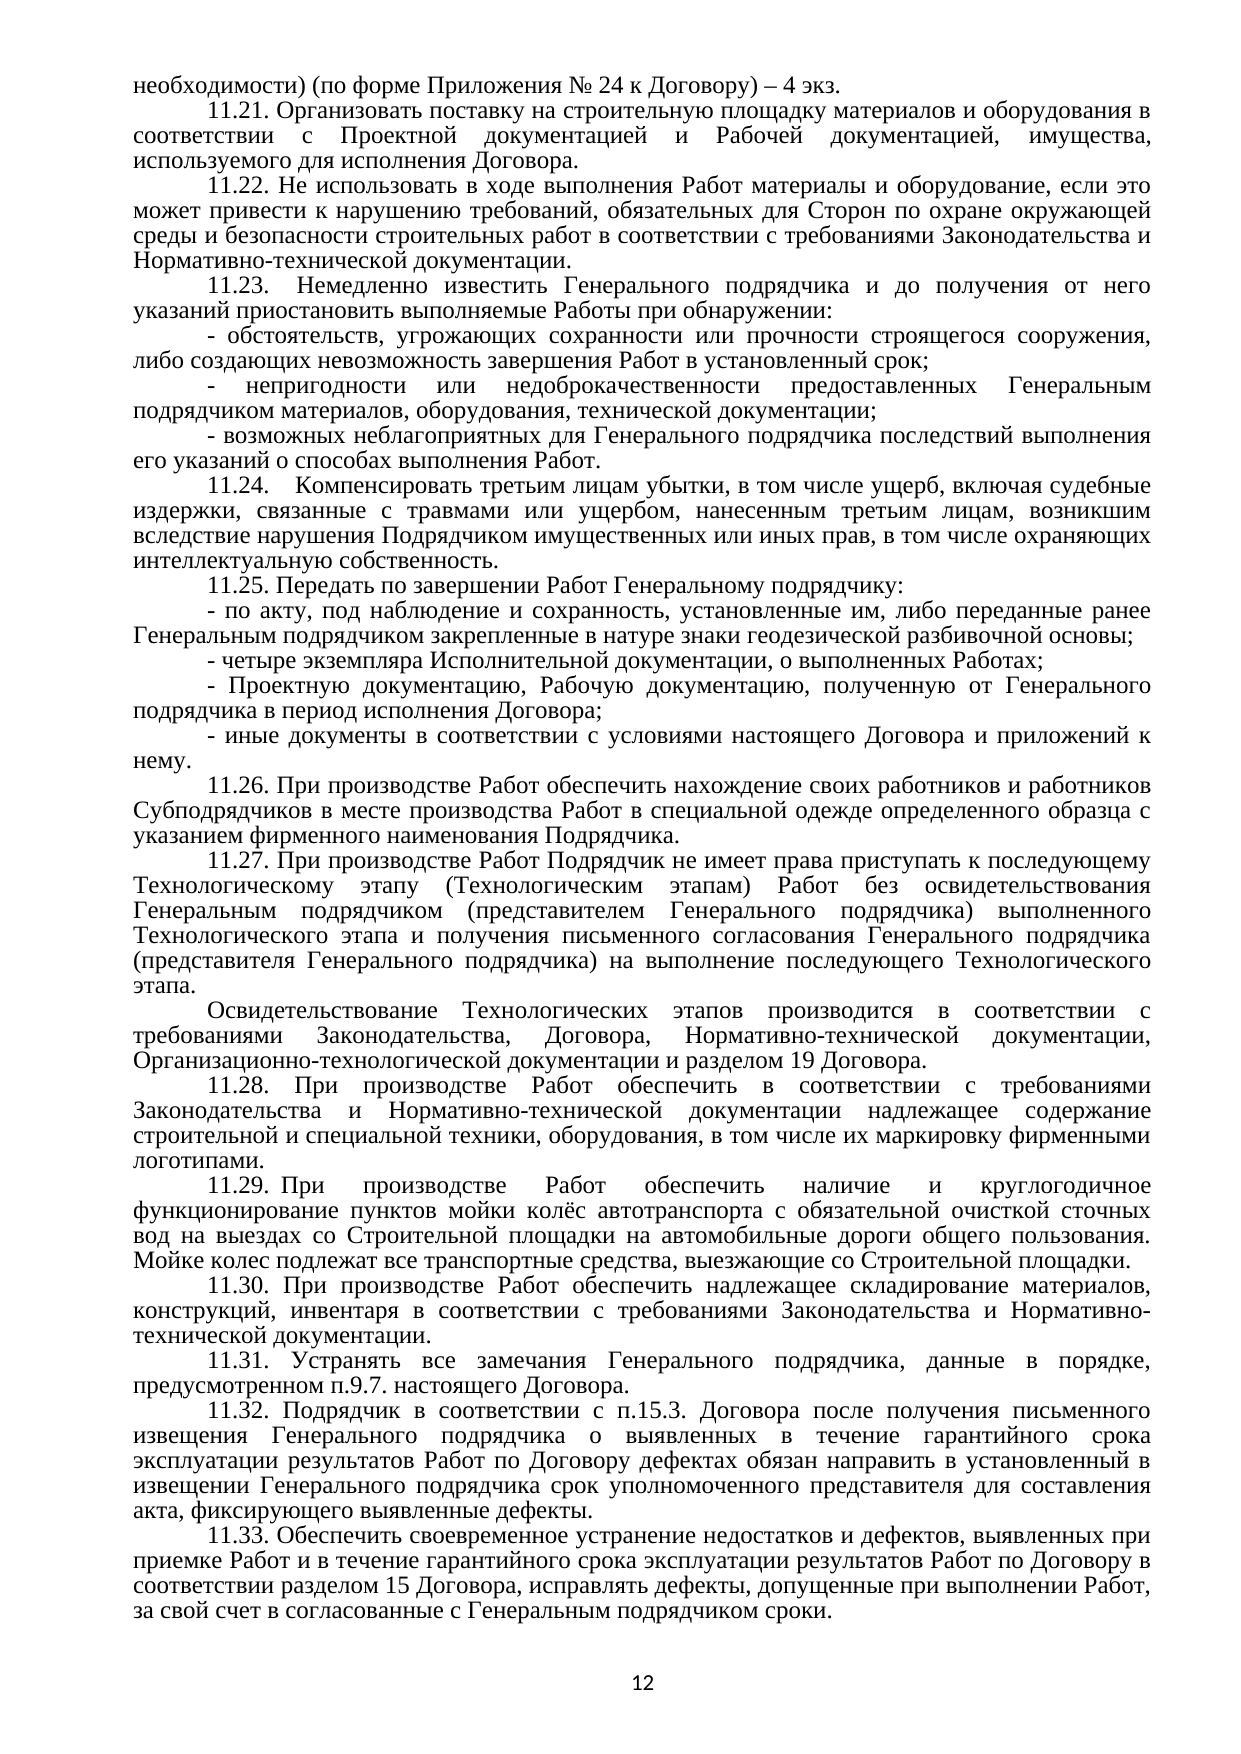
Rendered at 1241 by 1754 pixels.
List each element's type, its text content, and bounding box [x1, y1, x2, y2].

text 11.30. При производстве Работ обеспечить надлежащее складирование материалов, конструкций, инвентаря в соответствии с требованиями Законодательства и Нормативно-технической документации. [133, 1274, 1152, 1349]
text 11.28. При производстве Работ обеспечить в соответствии с требованиями Законодательства и Нормативно-технической документации надлежащее содержание строительной и специальной техники, оборудования, в том числе их маркировку фирменными логотипами. [133, 1074, 1152, 1174]
text - по акту, под наблюдение и сохранность, установленные им, либо переданные ранее Генеральным подрядчиком закрепленные в натуре знаки геодезической разбивочной основы; [133, 599, 1152, 649]
text - обстоятельств, угрожающих сохранности или прочности строящегося сооружения, либо создающих невозможность завершения Работ в установленный срок; [133, 324, 1152, 374]
text 11.25. Передать по завершении Работ Генеральному подрядчику: [133, 574, 1152, 599]
text - Проектную документацию, Рабочую документацию, полученную от Генерального подрядчика в период исполнения Договора; [133, 674, 1152, 724]
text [133, 74, 1152, 99]
text 11.22. Не использовать в ходе выполнения Работ материалы и оборудование, если это может привести к нарушению требований, обязательных для Сторон по охране окружающей среды и безопасности строительных работ в соответствии с требованиями Законодательства и Нормативно-технической документации. [133, 174, 1152, 274]
text - возможных неблагоприятных для Генерального подрядчика последствий выполнения его указаний о способах выполнения Работ. [133, 424, 1152, 474]
text 11.23. Немедленно известить Генерального подрядчика и до получения от него указаний приостановить выполняемые Работы при обнаружении: [133, 274, 1152, 324]
text 11.21. Организовать поставку на строительную площадку материалов и оборудования в соответствии с Проектной документацией и Рабочей документацией, имущества, используемого для исполнения Договора. [133, 99, 1152, 174]
text 11.26. При производстве Работ обеспечить нахождение своих работников и работников Субподрядчиков в месте производства Работ в специальной одежде определенного образца с указанием фирменного наименования Подрядчика. [133, 774, 1152, 849]
text 11.32. Подрядчик в соответствии с п.15.3. Договора после получения письменного извещения Генерального подрядчика о выявленных в течение гарантийного срока эксплуатации результатов Работ по Договору дефектах обязан направить в установленный в извещении Генерального подрядчика срок уполномоченного представителя для составления акта, фиксирующего выявленные дефекты. [133, 1399, 1152, 1524]
text 11.33. Обеспечить своевременное устранение недостатков и дефектов, выявленных при приемке Работ и в течение гарантийного срока эксплуатации результатов Работ по Договору в соответствии разделом 15 Договора, исправлять дефекты, допущенные при выполнении Работ, за свой счет в согласованные с Генеральным подрядчиком сроки. [133, 1524, 1152, 1624]
text - непригодности или недоброкачественности предоставленных Генеральным подрядчиком материалов, оборудования, технической документации; [133, 374, 1152, 424]
text 11.29. При производстве Работ обеспечить наличие и круглогодичное функционирование пунктов мойки колёс автотранспорта с обязательной очисткой сточных вод на выездах со Строительной площадки на автомобильные дороги общего пользования. Мойке колес подлежат все транспортные средства, выезжающие со Строительной площадки. [133, 1174, 1152, 1274]
text 11.24. Компенсировать третьим лицам убытки, в том числе ущерб, включая судебные издержки, связанные с травмами или ущербом, нанесенным третьим лицам, возникшим вследствие нарушения Подрядчиком имущественных или иных прав, в том числе охраняющих интеллектуальную собственность. [133, 474, 1152, 574]
text - четыре экземпляра Исполнительной документации, о выполненных Работах; [133, 649, 1152, 674]
text Освидетельствование Технологических этапов производится в соответствии с требованиями Законодательства, Договора, Нормативно-технической документации, Организационно-технологической документации и разделом 19 Договора. [133, 999, 1152, 1074]
text - иные документы в соответствии с условиями настоящего Договора и приложений к нему. [133, 724, 1152, 774]
text 11.27. При производстве Работ Подрядчик не имеет права приступать к последующему Технологическому этапу (Технологическим этапам) Работ без освидетельствования Генеральным подрядчиком (представителем Генерального подрядчика) выполненного Технологического этапа и получения письменного согласования Генерального подрядчика (представителя Генерального подрядчика) на выполнение последующего Технологического этапа. [133, 849, 1152, 999]
text 11.31. Устранять все замечания Генерального подрядчика, данные в порядке, предусмотренном п.9.7. настоящего Договора. [133, 1349, 1152, 1399]
